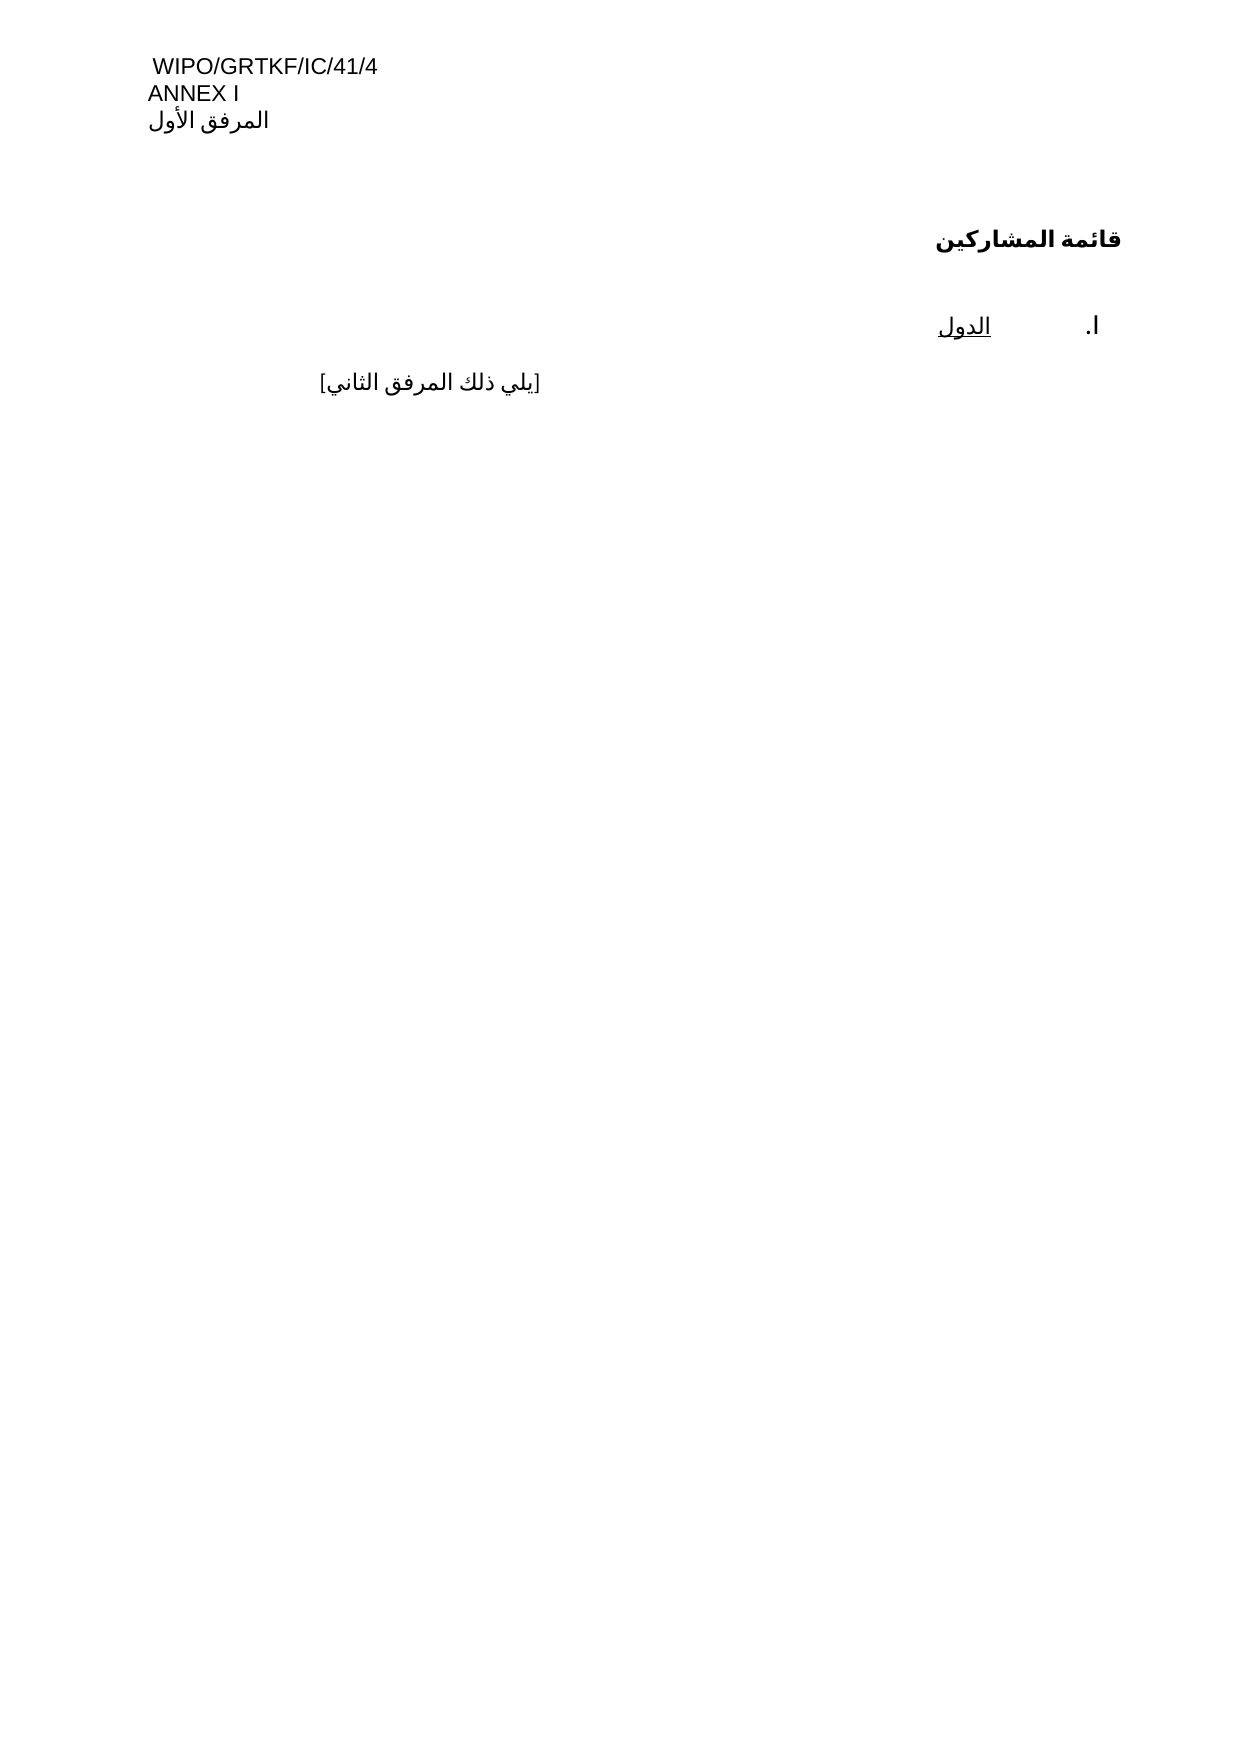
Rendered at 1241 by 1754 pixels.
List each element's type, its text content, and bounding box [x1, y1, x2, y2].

text [يلي ذلك المرفق الثاني] [148, 368, 546, 396]
subtitle قائمة المشاركين [148, 225, 1122, 253]
list الدول [148, 306, 1084, 341]
